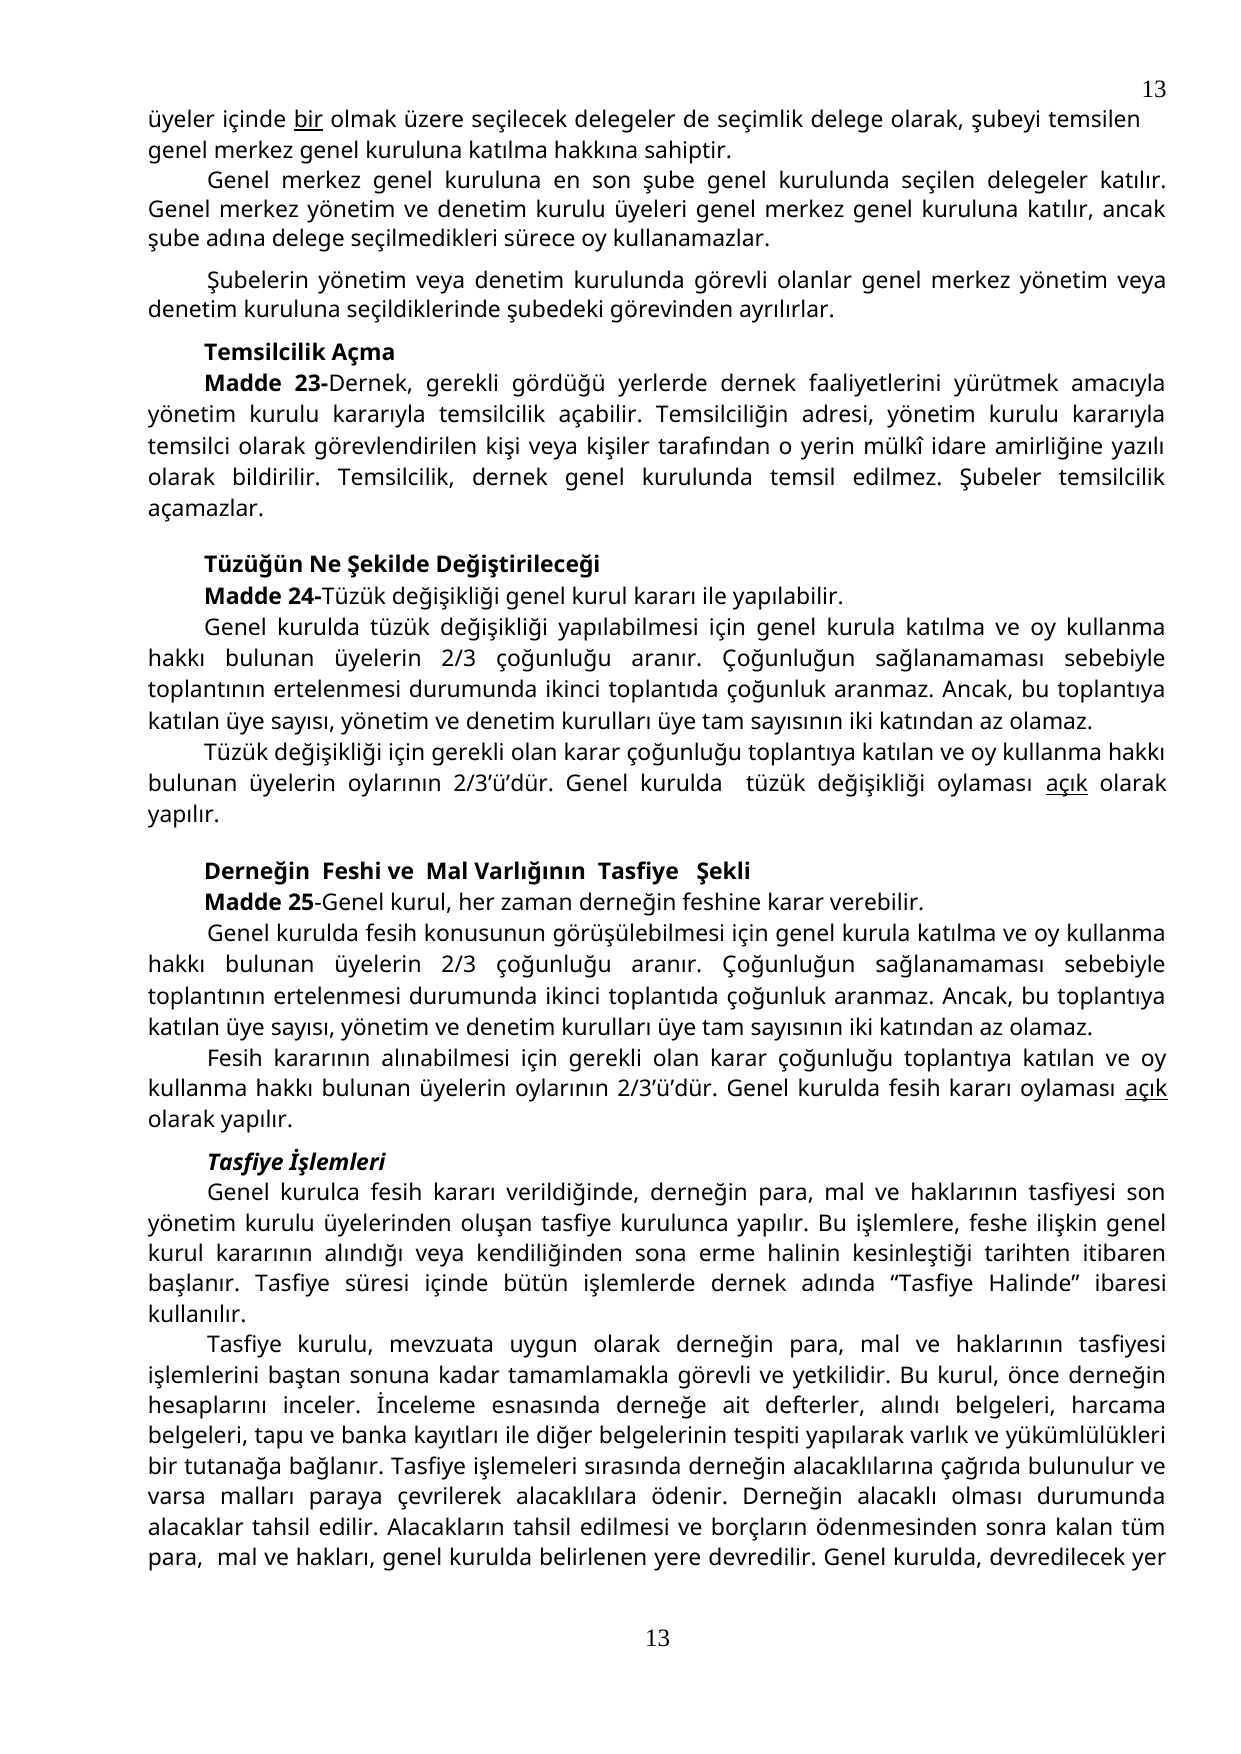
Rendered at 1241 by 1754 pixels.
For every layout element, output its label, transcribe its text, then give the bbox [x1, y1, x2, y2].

text Fesih kararının alınabilmesi için gerekli olan karar çoğunluğu toplantıya katılan ve oy kullanma hakkı bulunan üyelerin oylarının 2/3’ü’dür. Genel kurulda fesih kararı oylaması açık olarak yapılır. [148, 1042, 1167, 1133]
text Temsilcilik Açma [148, 336, 1167, 367]
text Madde 23-Dernek, gerekli gördüğü yerlerde dernek faaliyetlerini yürütmek amacıyla yönetim kurulu kararıyla temsilcilik açabilir. Temsilciliğin adresi, yönetim kurulu kararıyla temsilci olarak görevlendirilen kişi veya kişiler tarafından o yerin mülkî idare amirliğine yazılı olarak bildirilir. Temsilcilik, dernek genel kurulunda temsil edilmez. Şubeler temsilcilik açamazlar. [148, 367, 1167, 523]
text Genel kurulca fesih kararı verildiğinde, derneğin para, mal ve haklarının tasfiyesi son yönetim kurulu üyelerinden oluşan tasfiye kurulunca yapılır. Bu işlemlere, feshe ilişkin genel kurul kararının alındığı veya kendiliğinden sona erme halinin kesinleştiği tarihten itibaren başlanır. Tasfiye süresi içinde bütün işlemlerde dernek adında “Tasfiye Halinde” ibaresi kullanılır. [148, 1176, 1167, 1328]
text Şubelerin yönetim veya denetim kurulunda görevli olanlar genel merkez yönetim veya denetim kuruluna seçildiklerinde şubedeki görevinden ayrılırlar. [148, 265, 1167, 323]
text Madde 24-Tüzük değişikliği genel kurul kararı ile yapılabilir. [148, 580, 1167, 611]
text Genel kurulda tüzük değişikliği yapılabilmesi için genel kurula katılma ve oy kullanma hakkı bulunan üyelerin 2/3 çoğunluğu aranır. Çoğunluğun sağlanamaması sebebiyle toplantının ertelenmesi durumunda ikinci toplantıda çoğunluk aranmaz. Ancak, bu toplantıya katılan üye sayısı, yönetim ve denetim kurulları üye tam sayısının iki katından az olamaz. [148, 611, 1167, 736]
text Tüzük değişikliği için gerekli olan karar çoğunluğu toplantıya katılan ve oy kullanma hakkı bulunan üyelerin oylarının 2/3’ü’dür. Genel kurulda tüzük değişikliği oylaması açık olarak yapılır. [148, 736, 1167, 830]
text Genel kurulda fesih konusunun görüşülebilmesi için genel kurula katılma ve oy kullanma hakkı bulunan üyelerin 2/3 çoğunluğu aranır. Çoğunluğun sağlanamaması sebebiyle toplantının ertelenmesi durumunda ikinci toplantıda çoğunluk aranmaz. Ancak, bu toplantıya katılan üye sayısı, yönetim ve denetim kurulları üye tam sayısının iki katından az olamaz. [148, 917, 1167, 1042]
text Tüzüğün Ne Şekilde Değiştirileceği [148, 548, 1167, 580]
text Genel merkez genel kuruluna en son şube genel kurulunda seçilen delegeler katılır. Genel merkez yönetim ve denetim kurulu üyeleri genel merkez genel kuruluna katılır, ancak şube adına delege seçilmedikleri sürece oy kullanamazlar. [148, 165, 1167, 253]
text Derneğin Feshi ve Mal Varlığının Tasfiye Şekli [148, 855, 1167, 886]
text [148, 103, 1167, 165]
text Tasfiye İşlemleri [148, 1146, 1167, 1176]
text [148, 1328, 1167, 1572]
text Madde 25-Genel kurul, her zaman derneğin feshine karar verebilir. [148, 886, 1167, 917]
